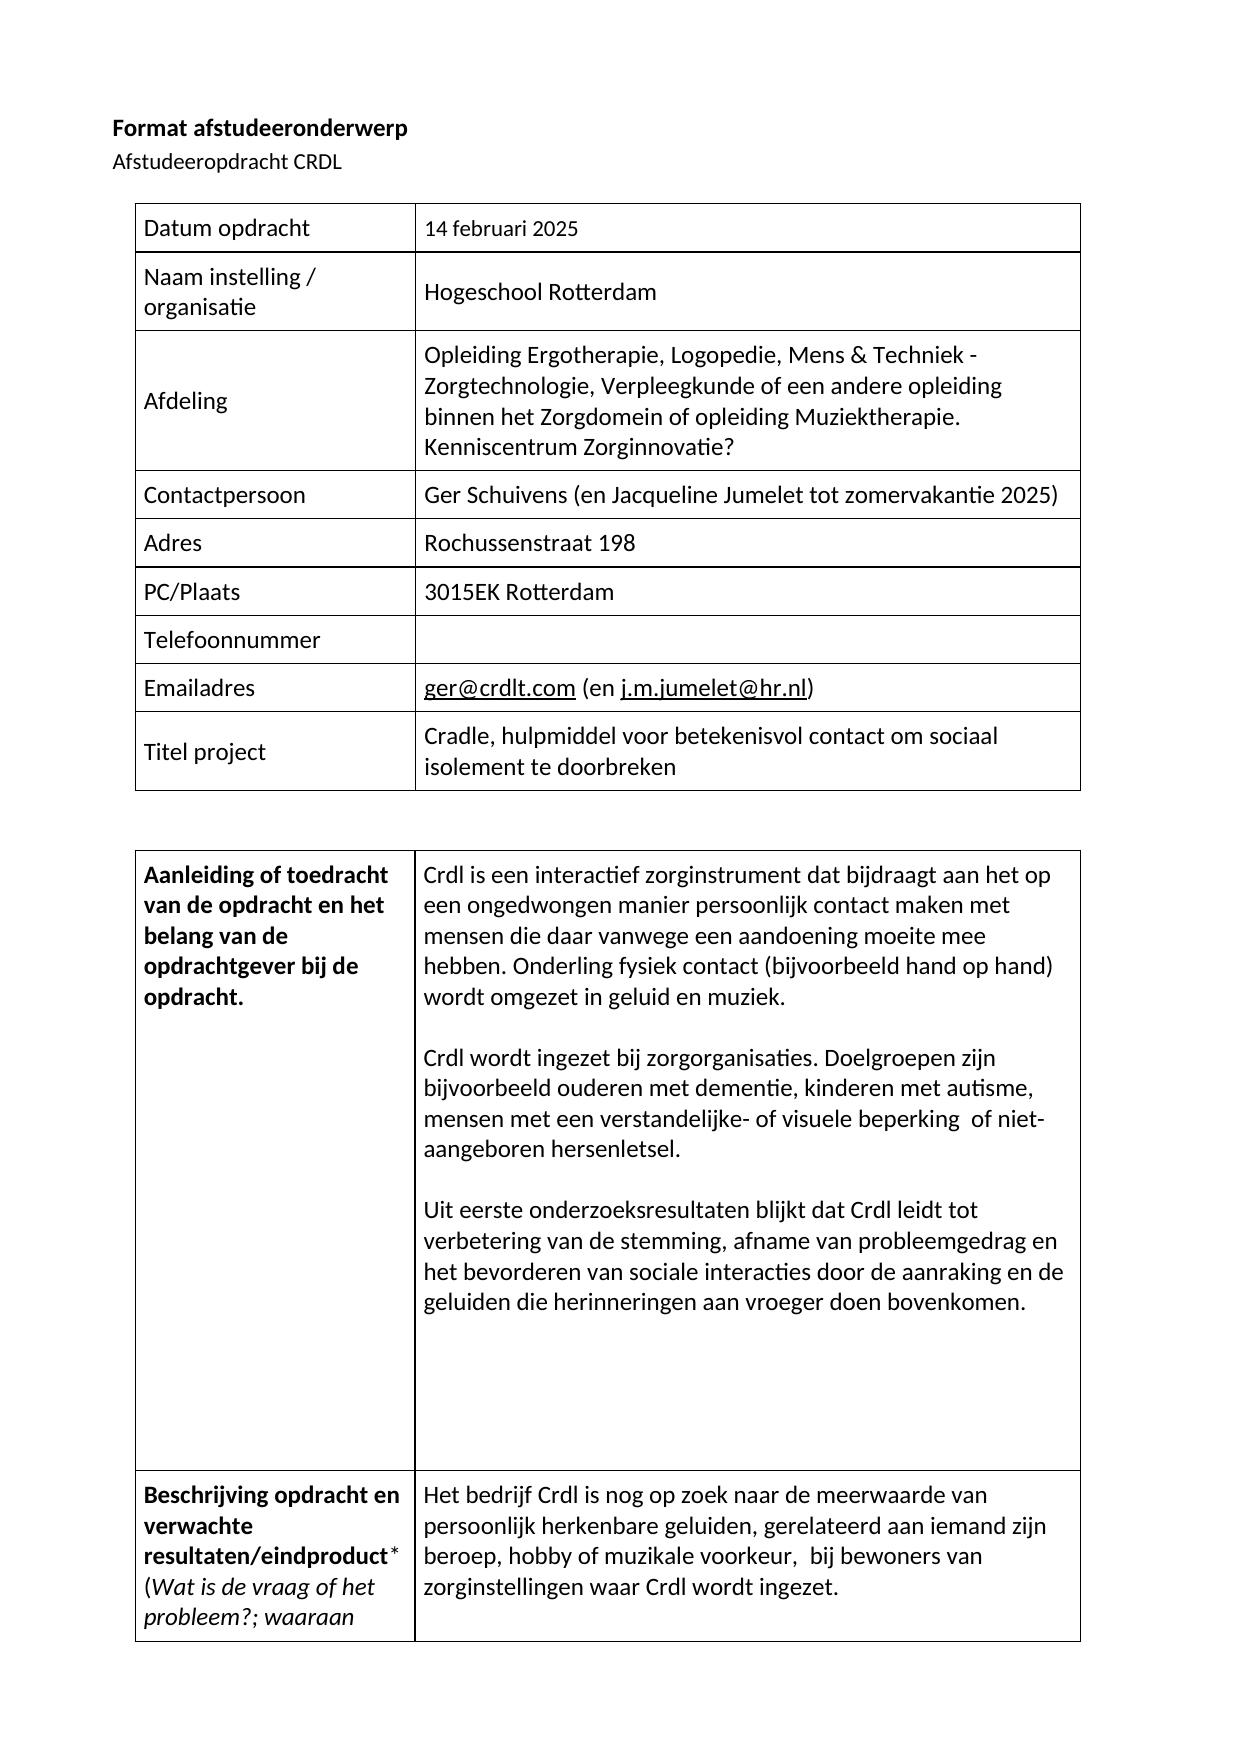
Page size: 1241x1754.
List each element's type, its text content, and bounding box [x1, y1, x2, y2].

table_cell Cradle, hulpmiddel voor betekenisvol contact om sociaal isolement te doorbreken [416, 712, 1080, 790]
table_cell Titel project [136, 712, 415, 790]
table_cell 3015EK Rotterdam [416, 568, 1080, 615]
table_cell Contactpersoon [136, 471, 415, 518]
table_cell [416, 616, 1080, 663]
table_cell Hogeschool Rotterdam [416, 253, 1080, 330]
table_cell Rochussenstraat 198 [416, 519, 1080, 566]
text Afstudeeropdracht CRDL [112, 147, 1128, 175]
table_cell Emailadres [136, 664, 415, 711]
table_header 14 februari 2025 [416, 204, 1080, 251]
table_cell Opleiding Ergotherapie, Logopedie, Mens & Techniek -Zorgtechnologie, Verpleegkunde of een andere opleiding binnen het Zorgdomein of opleiding Muziektherapie. Kenniscentrum Zorginnovatie? [416, 331, 1080, 470]
table_cell Naam instelling / organisatie [136, 253, 415, 330]
table_cell Afdeling [136, 331, 415, 470]
table_cell ger@crdlt.com (en j.m.jumelet@hr.nl) [416, 664, 1080, 711]
table_cell Telefoonnummer [136, 616, 415, 663]
table_cell Adres [136, 519, 415, 566]
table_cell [416, 1471, 1080, 1641]
text Format afstudeeronderwerp [112, 112, 1128, 143]
table_header Datum opdracht [136, 204, 415, 251]
table_cell Ger Schuivens (en Jacqueline Jumelet tot zomervakantie 2025) [416, 471, 1080, 518]
table_header Crdl is een interactief zorginstrument dat bijdraagt aan het op een ongedwongen manier persoonlijk contact maken met mensen die daar vanwege een aandoening moeite mee hebben. Onderling fysiek contact (bijvoorbeeld hand op hand) wordt omgezet in geluid en muziek. Crdl wordt ingezet bij zorgorganisaties. Doelgroepen zijn bijvoorbeeld ouderen met dementie, kinderen met autisme, mensen met een verstandelijke- of visuele beperking of niet-aangeboren hersenletsel. Uit eerste onderzoeksresultaten blijkt dat Crdl leidt tot verbetering van de stemming, afname van probleemgedrag en het bevorderen van sociale interacties door de aanraking en de geluiden die herinneringen aan vroeger doen bovenkomen. [416, 851, 1080, 1470]
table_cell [136, 1471, 414, 1641]
table_header Aanleiding of toedracht van de opdracht en het belang van de opdrachtgever bij de opdracht. [136, 851, 414, 1470]
table_cell PC/Plaats [136, 568, 415, 615]
